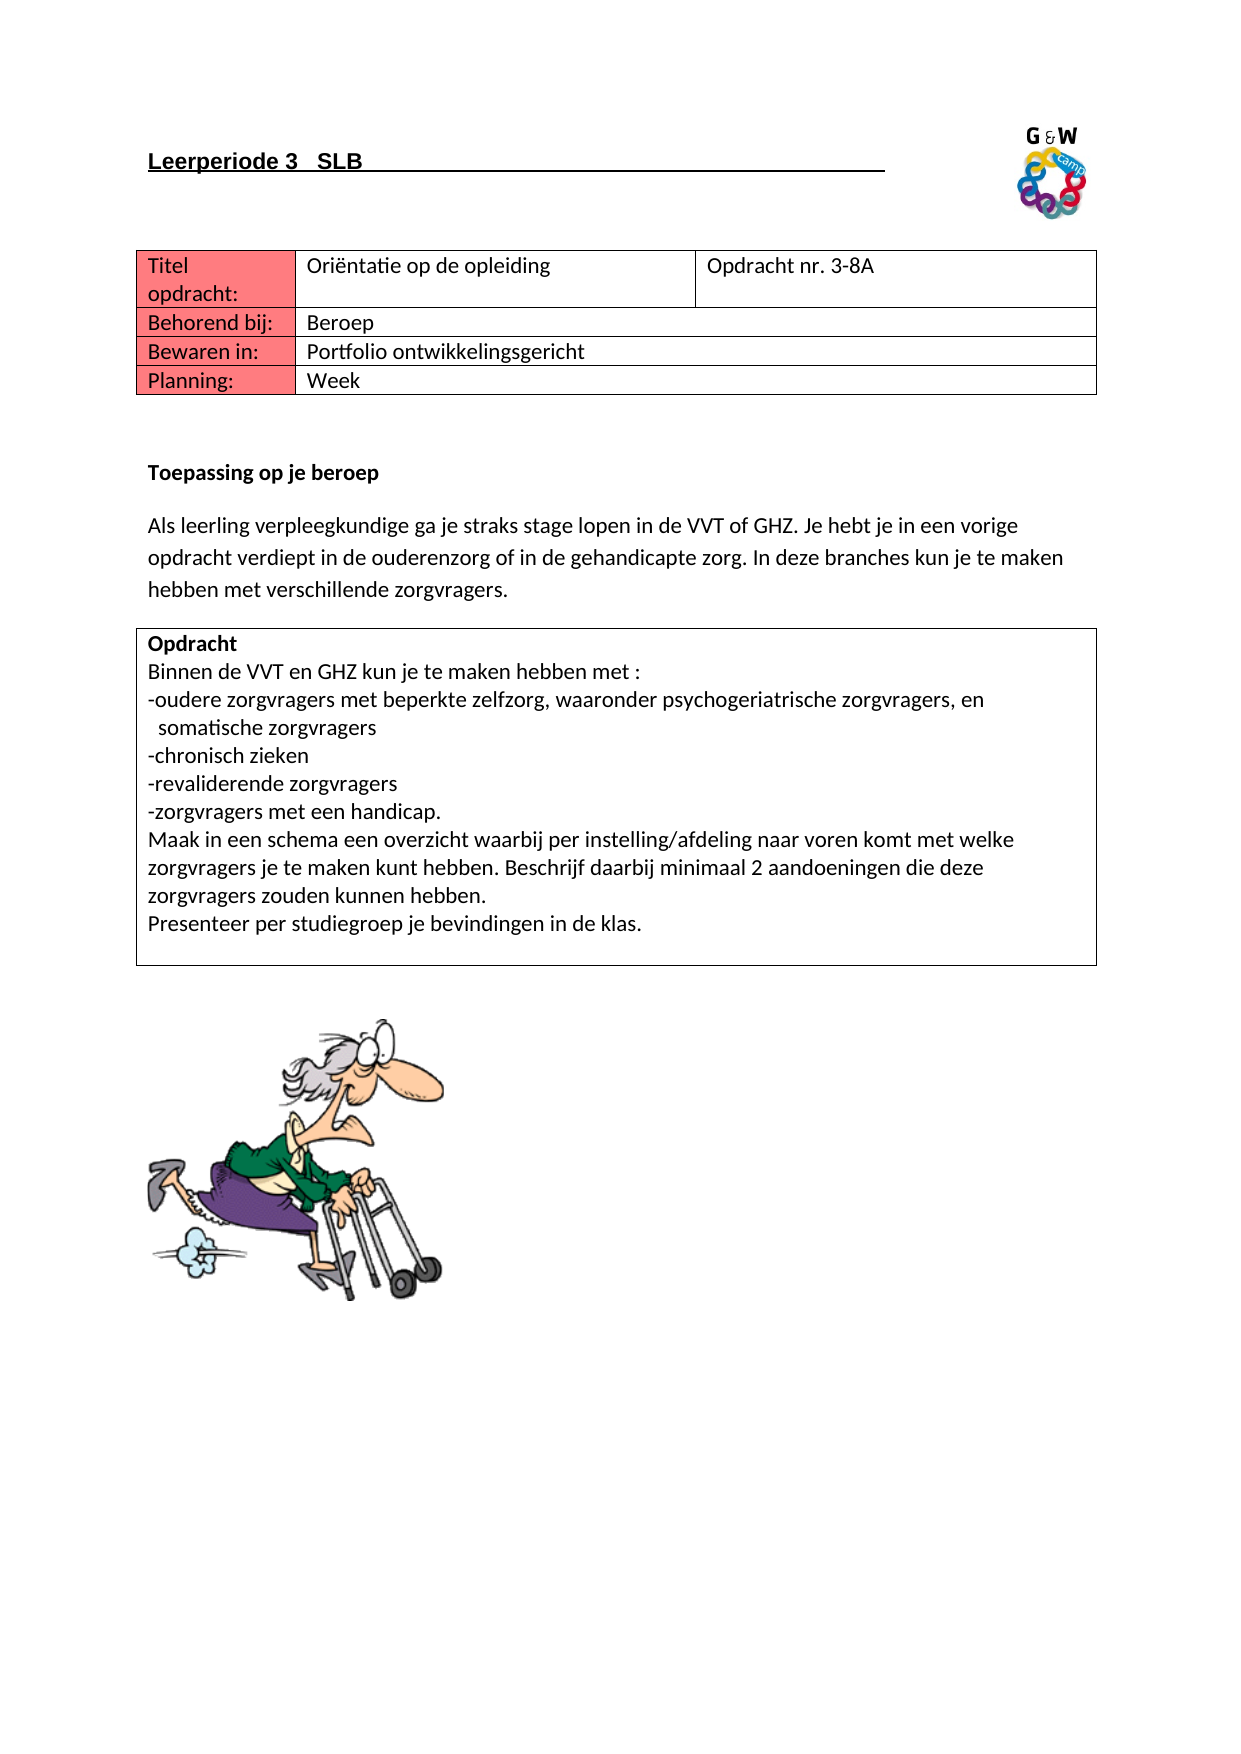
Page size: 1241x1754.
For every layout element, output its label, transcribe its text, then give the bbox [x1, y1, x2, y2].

table_cell Planning: [137, 366, 295, 394]
picture [1014, 174, 1091, 221]
table_cell Behorend bij: [137, 308, 295, 336]
table_cell Week [296, 366, 1096, 394]
table_header Opdracht Binnen de VVT en GHZ kun je te maken hebben met : -oudere zorgvragers met beperkte zelfzorg, waaronder psychogeriatrische zorgvragers, en somatische zorgvragers -chronisch zieken -revaliderende zorgvragers -zorgvragers met een handicap. Maak in een schema een overzicht waarbij per instelling/afdeling naar voren komt met welke zorgvragers je te maken kunt hebben. Beschrijf daarbij minimaal 2 aandoeningen die deze zorgvragers zouden kunnen hebben. Presenteer per studiegroep je bevindingen in de klas. [137, 629, 1096, 965]
text Leerperiode 3 SLB [148, 148, 1093, 174]
table_header Titel opdracht: [137, 251, 295, 307]
picture [1014, 123, 1091, 148]
text Als leerling verpleegkundige ga je straks stage lopen in de VVT of GHZ. Je hebt je in een vorige opdracht verdiept in de ouderenzorg of in de gehandicapte zorg. In deze branches kun je te maken hebben met verschillende zorgvragers. [148, 511, 1093, 603]
table_cell Beroep [296, 308, 1096, 336]
table_header Oriëntatie op de opleiding [296, 251, 695, 307]
text Toepassing op je beroep [148, 395, 1093, 486]
table_cell Portfolio ontwikkelingsgericht [296, 337, 1096, 365]
table_cell Bewaren in: [137, 337, 295, 365]
table_header Opdracht nr. 3-8A [696, 251, 1096, 307]
picture [147, 1019, 444, 1301]
